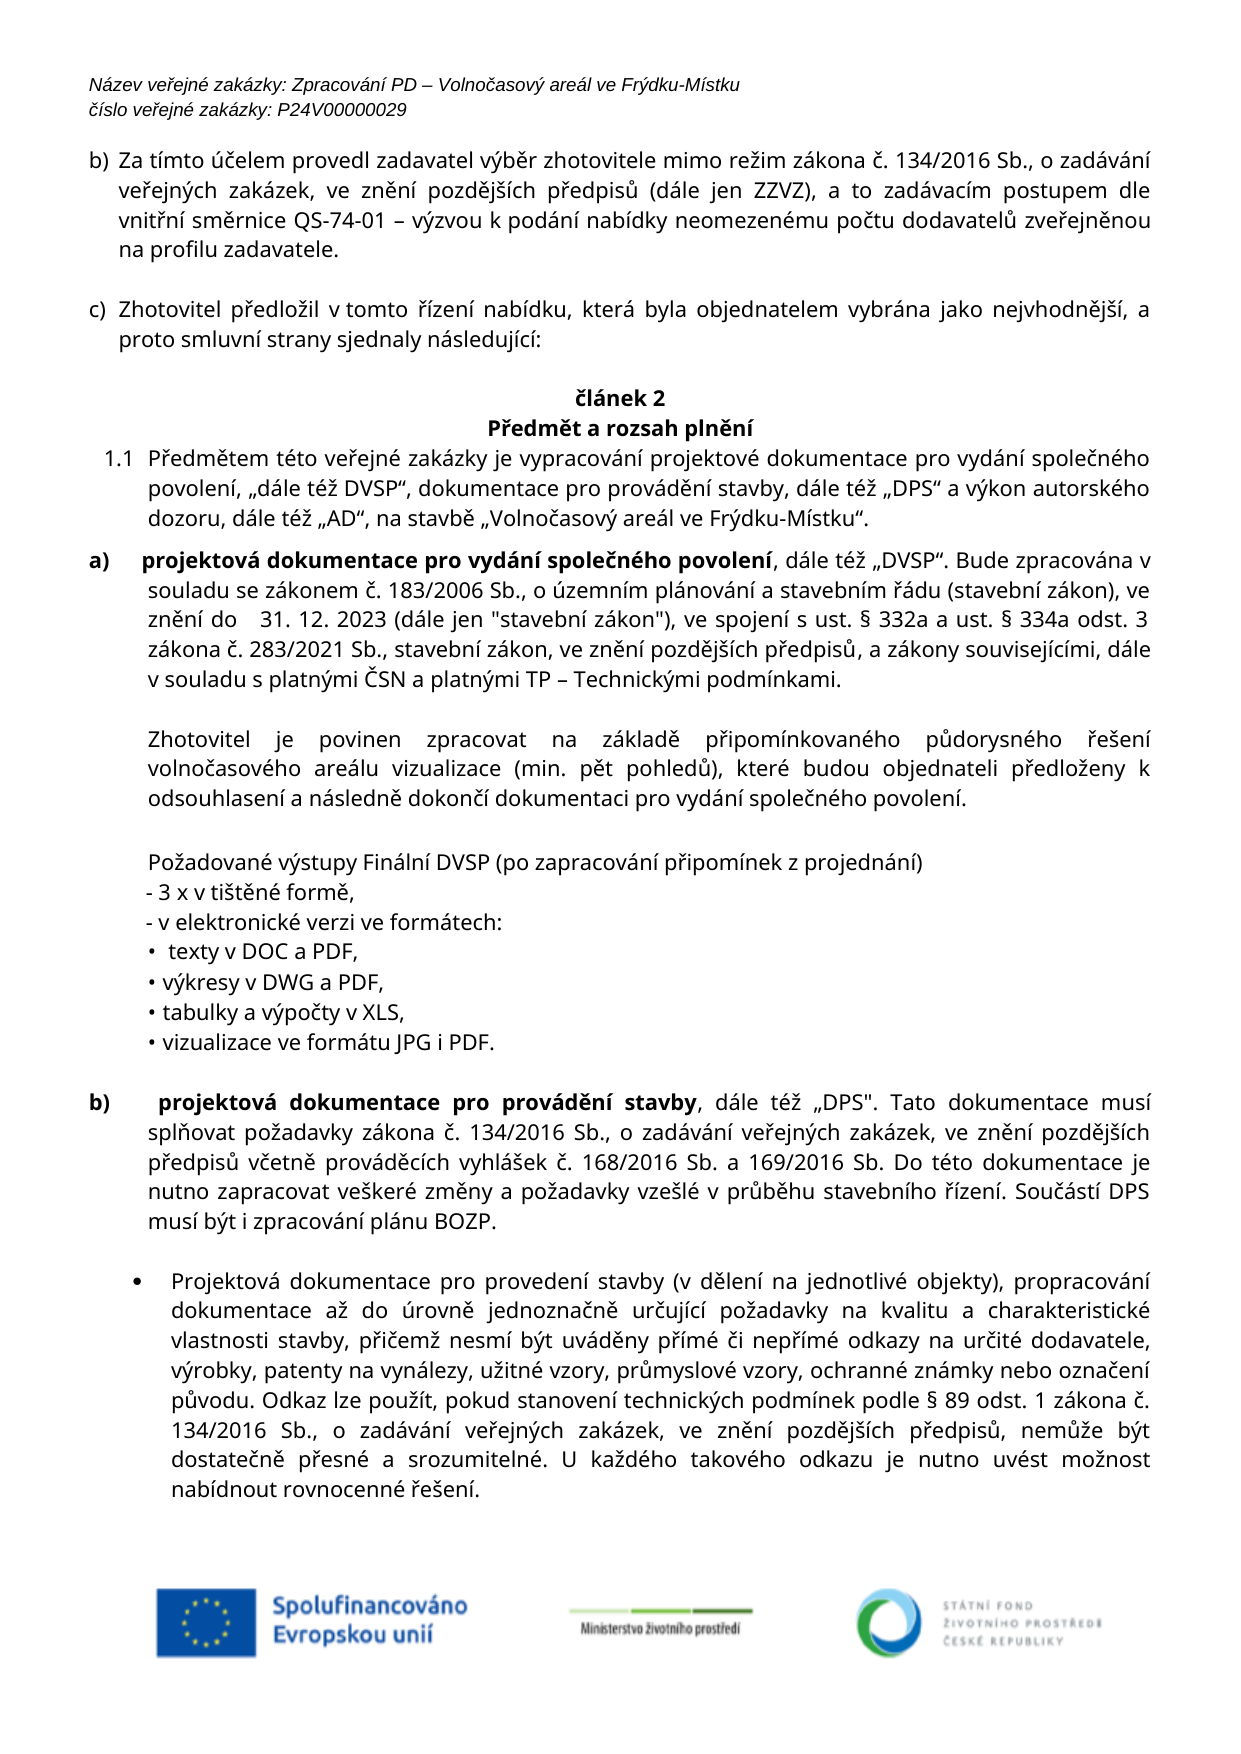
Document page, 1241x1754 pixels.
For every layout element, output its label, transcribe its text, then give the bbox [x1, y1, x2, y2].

text Požadované výstupy Finální DVSP (po zapracování připomínek z projednání) [148, 847, 1152, 877]
list Za tímto účelem provedl zadavatel výběr zhotovitele mimo režim zákona č. 134/2016 Sb., o zadávání veřejných zakázek, ve znění pozdějších předpisů (dále jen ZZVZ), a to zadávacím postupem dle vnitřní směrnice QS-74-01 – výzvou k podání nabídky neomezenému počtu dodavatelů zveřejněnou na profilu zadavatele. [89, 145, 1152, 264]
list Zhotovitel předložil v tomto řízení nabídku, která byla objednatelem vybrána jako nejvhodnější, a proto smluvní strany sjednaly následující: [89, 294, 1152, 353]
text - 3 x v tištěné formě, [89, 877, 1152, 907]
text - v elektronické verzi ve formátech: [89, 907, 1152, 936]
text b) projektová dokumentace pro provádění stavby, dále též „DPS". Tato dokumentace musí splňovat požadavky zákona č. 134/2016 Sb., o zadávání veřejných zakázek, ve znění pozdějších předpisů včetně prováděcích vyhlášek č. 168/2016 Sb. a 169/2016 Sb. Do této dokumentace je nutno zapracovat veškeré změny a požadavky vzešlé v průběhu stavebního řízení. Součástí DPS musí být i zpracování plánu BOZP. [89, 1087, 1152, 1236]
text Předmět a rozsah plnění [89, 413, 1152, 443]
text a) projektová dokumentace pro vydání společného povolení, dále též „DVSP“. Bude zpracována v souladu se zákonem č. 183/2006 Sb., o územním plánování a stavebním řádu (stavební zákon), ve znění do 31. 12. 2023 (dále jen "stavební zákon"), ve spojení s ust. § 332a a ust. § 334a odst. 3 zákona č. 283/2021 Sb., stavební zákon, ve znění pozdějších předpisů, a zákony souvisejícími, dále v souladu s platnými ČSN a platnými TP – Technickými podmínkami. [89, 545, 1152, 694]
text článek 2 [89, 383, 1152, 413]
list tabulky a výpočty v XLS, [148, 997, 1152, 1027]
list texty v DOC a PDF, [148, 936, 1152, 966]
list výkresy v DWG a PDF, [148, 967, 1152, 996]
list Předmětem této veřejné zakázky je vypracování projektové dokumentace pro vydání společného povolení, „dále též DVSP“, dokumentace pro provádění stavby, dále též „DPS“ a výkon autorského dozoru, dále též „AD“, na stavbě „Volnočasový areál ve Frýdku-Místku“. [103, 443, 1152, 532]
text Zhotovitel je povinen zpracovat na základě připomínkovaného půdorysného řešení volnočasového areálu vizualizace (min. pět pohledů), které budou objednateli předloženy k odsouhlasení a následně dokončí dokumentaci pro vydání společného povolení. [148, 723, 1152, 813]
picture [150, 1573, 1115, 1681]
list vizualizace ve formátu JPG i PDF. [148, 1027, 1152, 1057]
list Projektová dokumentace pro provedení stavby (v dělení na jednotlivé objekty), propracování dokumentace až do úrovně jednoznačně určující požadavky na kvalitu a charakteristické vlastnosti stavby, přičemž nesmí být uváděny přímé či nepřímé odkazy na určité dodavatele, výrobky, patenty na vynálezy, užitné vzory, průmyslové vzory, ochranné známky nebo označení původu. Odkaz lze použít, pokud stanovení technických podmínek podle § 89 odst. 1 zákona č. 134/2016 Sb., o zadávání veřejných zakázek, ve znění pozdějších předpisů, nemůže být dostatečně přesné a srozumitelné. U každého takového odkazu je nutno uvést možnost nabídnout rovnocenné řešení. [133, 1266, 1152, 1504]
